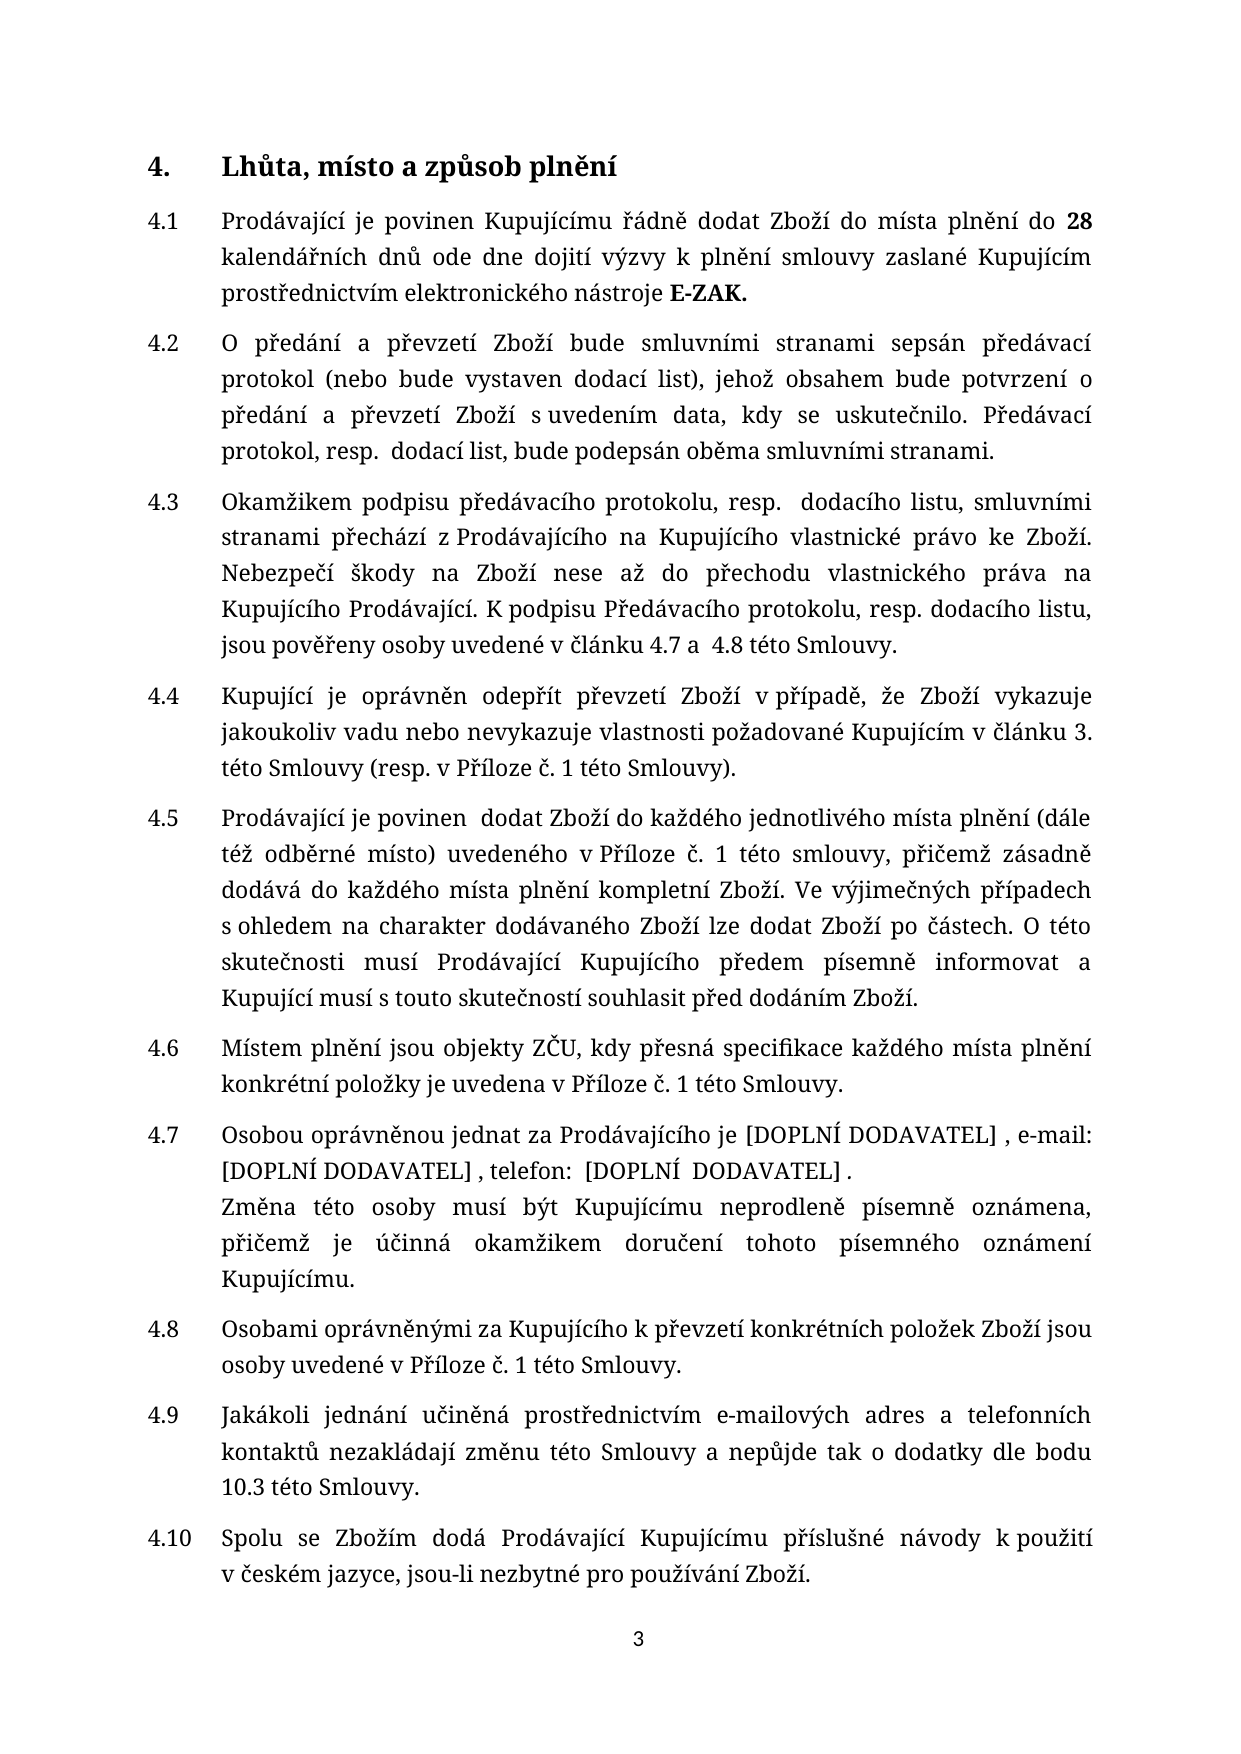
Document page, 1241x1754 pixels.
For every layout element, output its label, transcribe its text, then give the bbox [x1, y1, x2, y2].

text 4.10 Spolu se Zbožím dodá Prodávající Kupujícímu příslušné návody k použití v českém jazyce, jsou-li nezbytné pro používání Zboží. [148, 1522, 1092, 1589]
text 4.1 Prodávající je povinen Kupujícímu řádně dodat Zboží do místa plnění do 28 kalendářních dnů ode dne dojití výzvy k plnění smlouvy zaslané Kupujícím prostřednictvím elektronického nástroje E-ZAK. [148, 205, 1092, 308]
text 4. Lhůta, místo a způsob plnění [148, 148, 1092, 184]
text 4.2 O předání a převzetí Zboží bude smluvními stranami sepsán předávací protokol (nebo bude vystaven dodací list), jehož obsahem bude potvrzení o předání a převzetí Zboží s uvedením data, kdy se uskutečnilo. Předávací protokol, resp. dodací list, bude podepsán oběma smluvními stranami. [148, 327, 1092, 466]
text 4.6 Místem plnění jsou objekty ZČU, kdy přesná specifikace každého místa plnění konkrétní položky je uvedena v Příloze č. 1 této Smlouvy. [148, 1032, 1092, 1099]
text 4.9 Jakákoli jednání učiněná prostřednictvím e-mailových adres a telefonních kontaktů nezakládají změnu této Smlouvy a nepůjde tak o dodatky dle bodu 10.3 této Smlouvy. [148, 1399, 1092, 1503]
text 4.7 Osobou oprávněnou jednat za Prodávajícího je [DOPLNÍ DODAVATEL] , e-mail: [DOPLNÍ DODAVATEL] , telefon: [DOPLNÍ DODAVATEL] . [148, 1119, 1092, 1186]
text Změna této osoby musí být Kupujícímu neprodleně písemně oznámena, přičemž je účinná okamžikem doručení tohoto písemného oznámení Kupujícímu. [148, 1191, 1092, 1294]
text 4.4 Kupující je oprávněn odepřít převzetí Zboží v případě, že Zboží vykazuje jakoukoliv vadu nebo nevykazuje vlastnosti požadované Kupujícím v článku 3. této Smlouvy (resp. v Příloze č. 1 této Smlouvy). [148, 680, 1092, 783]
text 4.5 Prodávající je povinen dodat Zboží do každého jednotlivého místa plnění (dále též odběrné místo) uvedeného v Příloze č. 1 této smlouvy, přičemž zásadně dodává do každého místa plnění kompletní Zboží. Ve výjimečných případech s ohledem na charakter dodávaného Zboží lze dodat Zboží po částech. O této skutečnosti musí Prodávající Kupujícího předem písemně informovat a Kupující musí s touto skutečností souhlasit před dodáním Zboží. [148, 802, 1092, 1013]
text 4.8 Osobami oprávněnými za Kupujícího k převzetí konkrétních položek Zboží jsou osoby uvedené v Příloze č. 1 této Smlouvy. [148, 1313, 1092, 1380]
text 4.3 Okamžikem podpisu předávacího protokolu, resp. dodacího listu, smluvními stranami přechází z Prodávajícího na Kupujícího vlastnické právo ke Zboží. Nebezpečí škody na Zboží nese až do přechodu vlastnického práva na Kupujícího Prodávající. K podpisu Předávacího protokolu, resp. dodacího listu, jsou pověřeny osoby uvedené v článku 4.7 a 4.8 této Smlouvy. [148, 485, 1092, 660]
